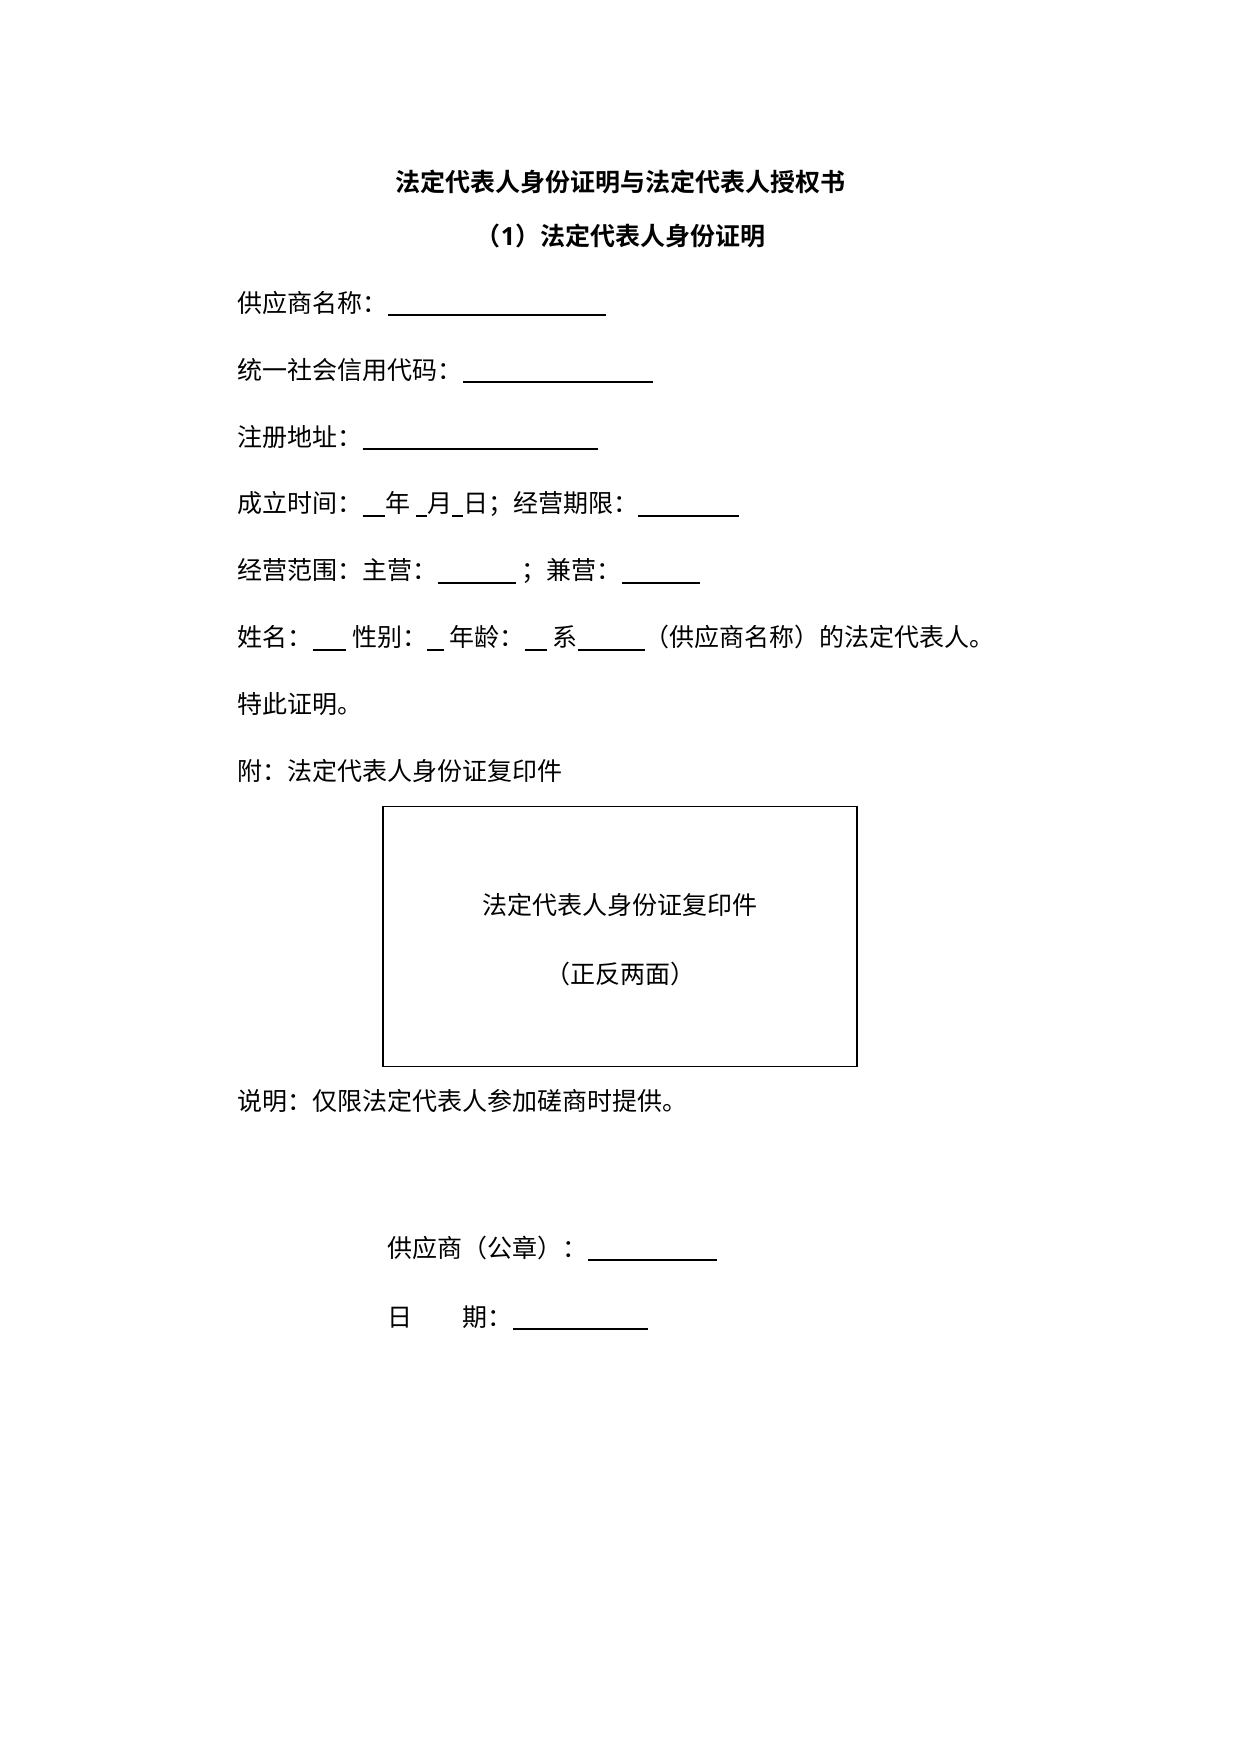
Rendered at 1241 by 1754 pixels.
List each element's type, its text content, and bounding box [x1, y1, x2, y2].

text （1）法定代表人身份证明 [187, 216, 1053, 253]
text 供应商名称： [187, 283, 1053, 319]
text 姓名： 性别： 年龄： 系 （供应商名称）的法定代表人。 [187, 618, 1053, 654]
text 统一社会信用代码： [187, 350, 1053, 386]
text 说明：仅限法定代表人参加磋商时提供。 [187, 1067, 1073, 1132]
text 特此证明。 [187, 684, 1053, 721]
text 注册地址： [187, 417, 1053, 453]
table_header 法定代表人身份证复印件 （正反两面） [384, 807, 856, 1066]
text 成立时间： 年 月 日；经营期限： [187, 484, 1053, 520]
text 附：法定代表人身份证复印件 [187, 751, 1053, 788]
text 日 期： [187, 1297, 1053, 1333]
text 供应商（公章）： [187, 1214, 1053, 1279]
text 法定代表人身份证明与法定代表人授权书 [187, 162, 1053, 198]
text 经营范围：主营： ；兼营： [187, 551, 1053, 587]
